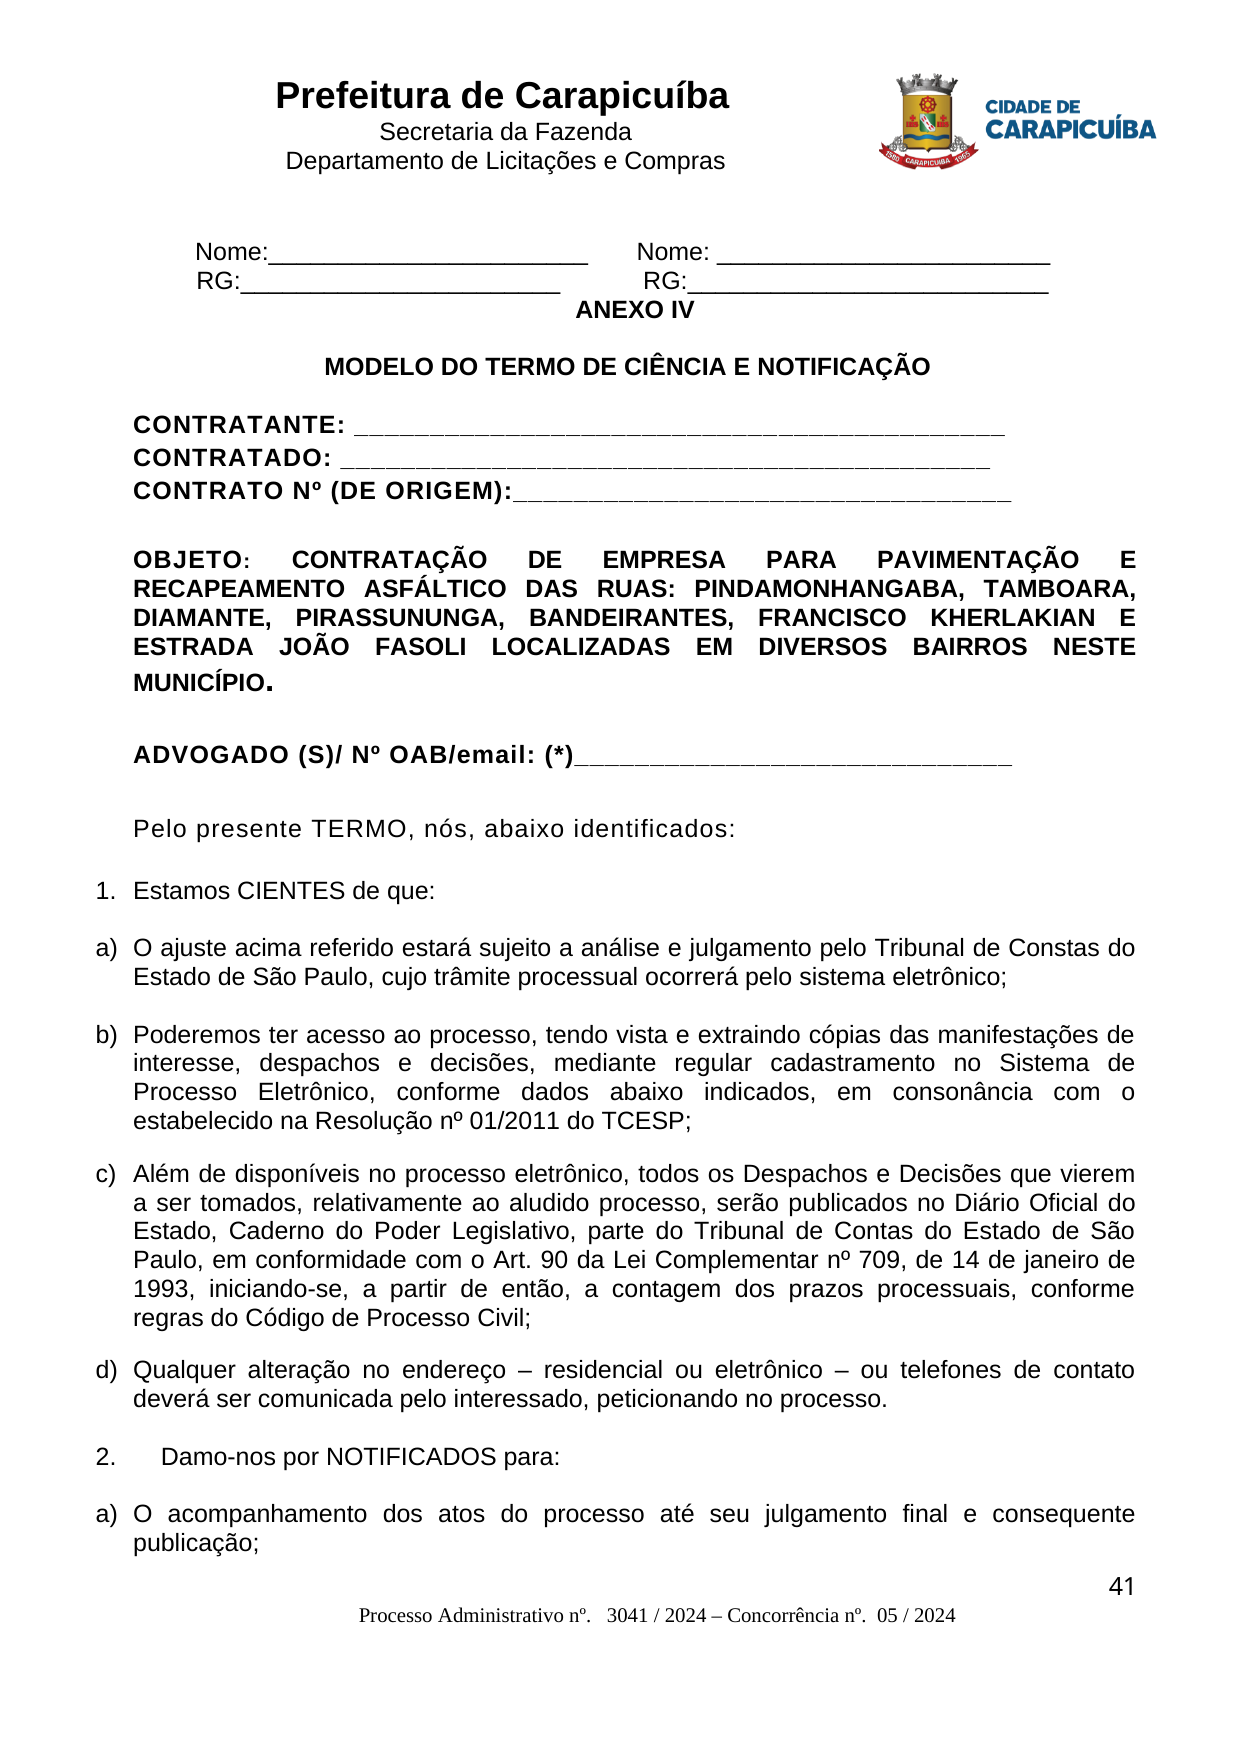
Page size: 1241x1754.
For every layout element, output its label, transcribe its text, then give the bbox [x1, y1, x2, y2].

list Poderemos ter acesso ao processo, tendo vista e extraindo cópias das manifestações de interesse, despachos e decisões, mediante regular cadastramento no Sistema de Processo Eletrônico, conforme dados abaixo indicados, em consonância com o estabelecido na Resolução nº 01/2011 do TCESP; [95, 1020, 1137, 1135]
picture [877, 65, 1159, 172]
text CONTRATANTE: ___________________________________________ [133, 410, 1137, 438]
text CONTRATO Nº (DE ORIGEM):_________________________________ [133, 476, 1137, 504]
list Damo-nos por NOTIFICADOS para: [95, 1442, 1137, 1470]
list Qualquer alteração no endereço – residencial ou eletrônico – ou telefones de contato deverá ser comunicada pelo interessado, peticionando no processo. [95, 1355, 1137, 1413]
list O acompanhamento dos atos do processo até seu julgamento final e consequente publicação; [95, 1499, 1137, 1557]
list Estamos CIENTES de que: [95, 876, 1137, 905]
text Pelo presente TERMO, nós, abaixo identificados: [133, 814, 1137, 843]
text ANEXO IV [133, 295, 1137, 323]
list Além de disponíveis no processo eletrônico, todos os Despachos e Decisões que vierem a ser tomados, relativamente ao aludido processo, serão publicados no Diário Oficial do Estado, Caderno do Poder Legislativo, parte do Tribunal de Contas do Estado de São Paulo, em conformidade com o Art. 90 da Lei Complementar nº 709, de 14 de janeiro de 1993, iniciando-se, a partir de então, a contagem dos prazos processuais, conforme regras do Código de Processo Civil; [95, 1159, 1137, 1331]
text Nome:_______________________ Nome: ________________________ [133, 237, 1113, 266]
list O ajuste acima referido estará sujeito a análise e julgamento pelo Tribunal de Constas do Estado de São Paulo, cujo trâmite processual ocorrerá pelo sistema eletrônico; [95, 933, 1137, 991]
text OBJETO: CONTRATAÇÃO DE EMPRESA PARA PAVIMENTAÇÃO E RECAPEAMENTO ASFÁLTICO DAS RUAS: PINDAMONHANGABA, TAMBOARA, DIAMANTE, PIRASSUNUNGA, BANDEIRANTES, FRANCISCO KHERLAKIAN E ESTRADA JOÃO FASOLI LOCALIZADAS EM DIVERSOS BAIRROS NESTE MUNICÍPIO. [133, 545, 1137, 699]
text ADVOGADO (S)/ Nº OAB/email: (*)_____________________________ [133, 740, 1137, 769]
text RG:_______________________ RG:__________________________ [133, 266, 1113, 295]
text MODELO DO TERMO DE CIÊNCIA E NOTIFICAÇÃO [133, 352, 1122, 381]
text CONTRATADO: ___________________________________________ [133, 443, 1137, 471]
